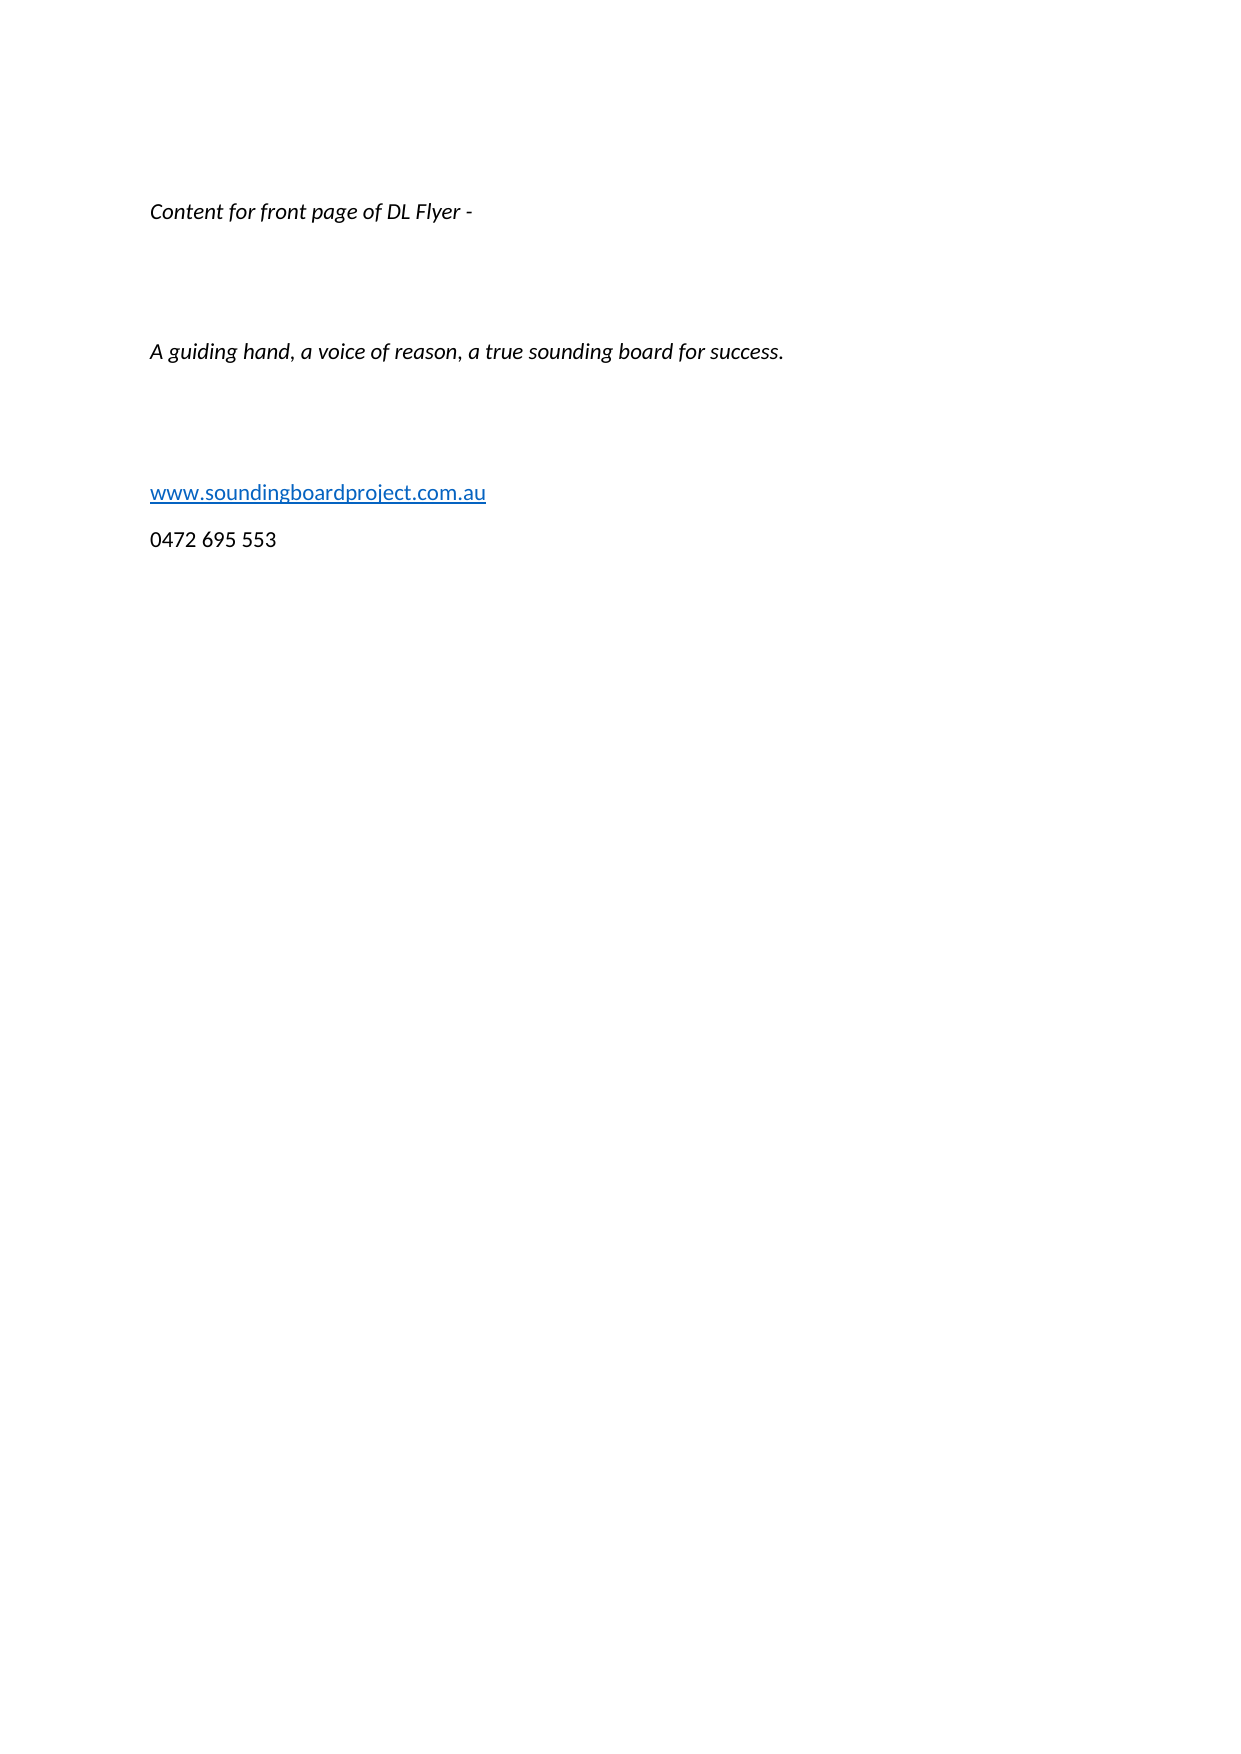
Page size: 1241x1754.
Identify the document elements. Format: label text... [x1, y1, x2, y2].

text 0472 695 553 [150, 525, 1090, 553]
text Content for front page of DL Flyer - [150, 197, 1090, 225]
text www.soundingboardproject.com.au [150, 478, 1090, 506]
text A guiding hand, a voice of reason, a true sounding board for success. [150, 337, 1090, 366]
